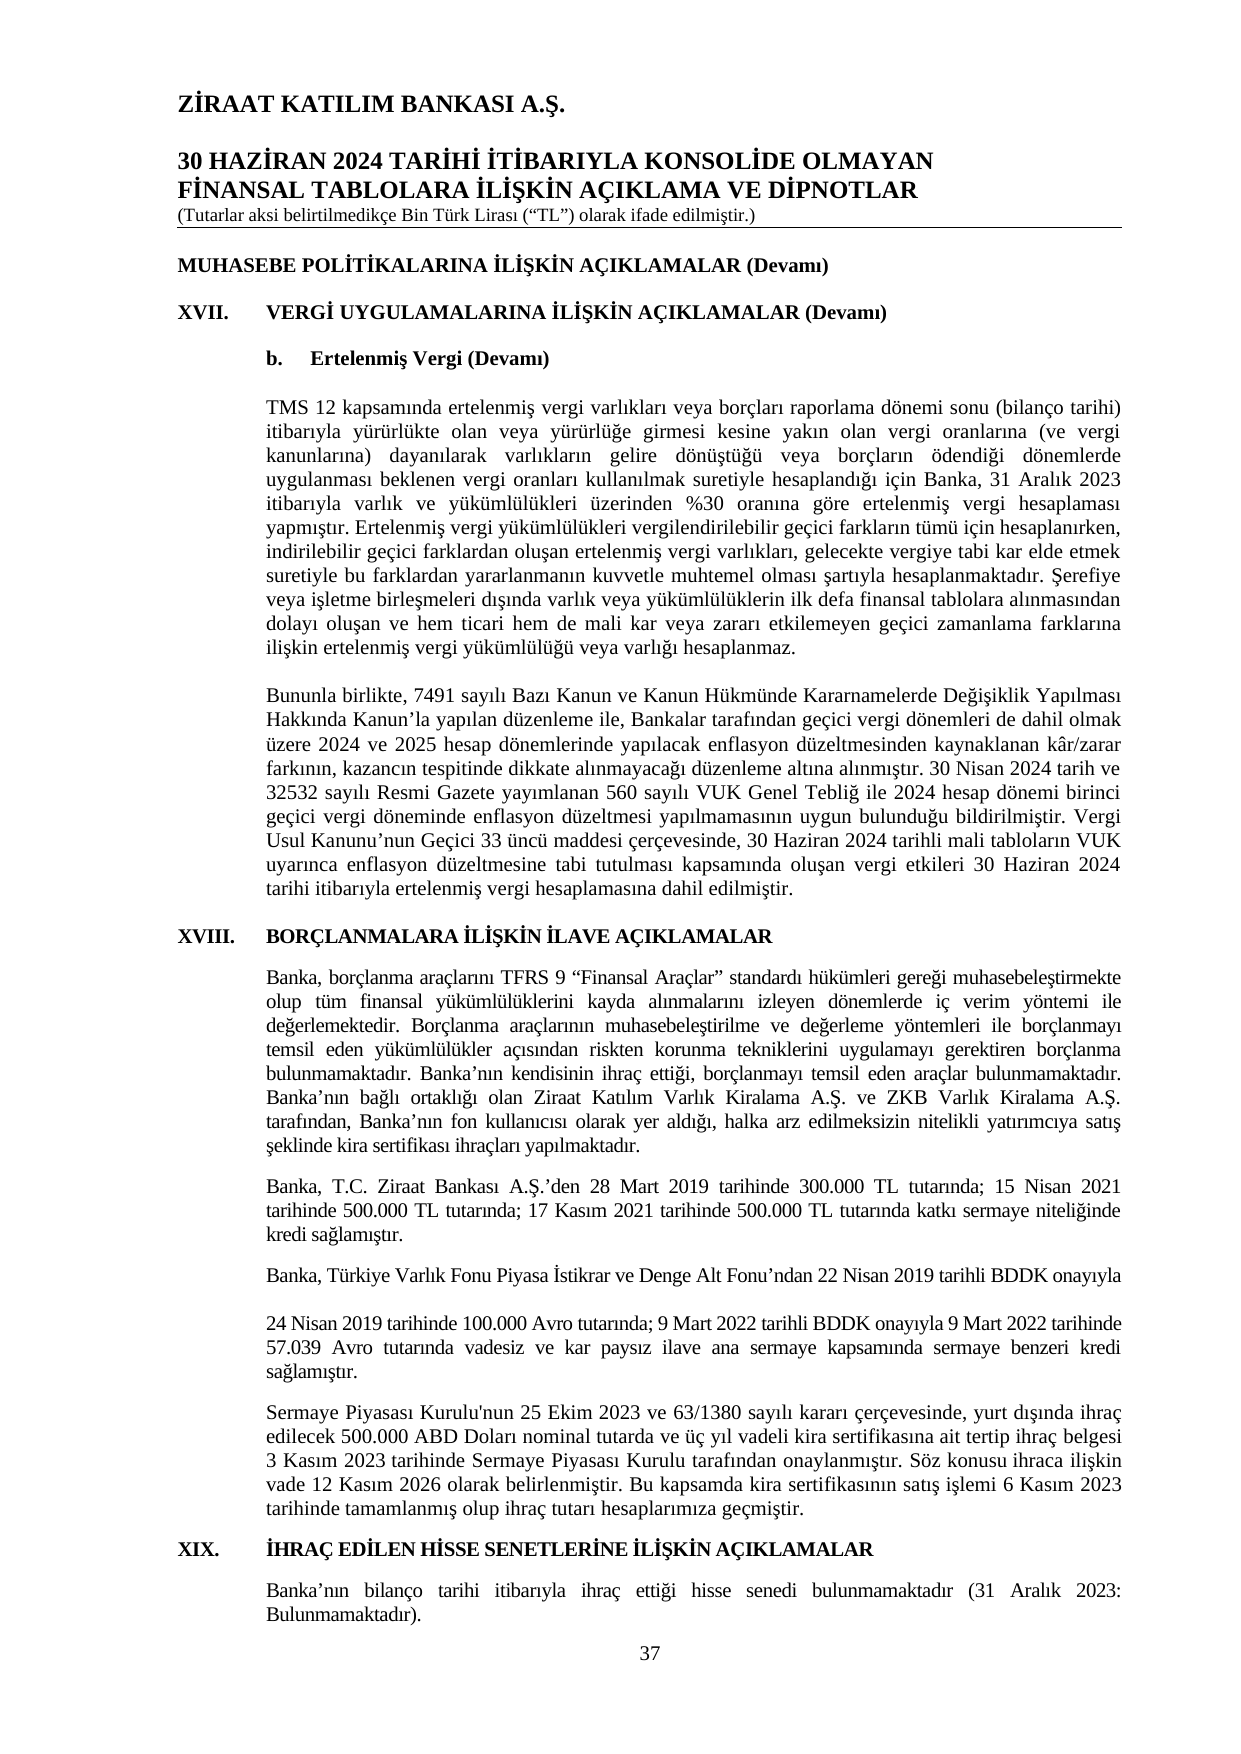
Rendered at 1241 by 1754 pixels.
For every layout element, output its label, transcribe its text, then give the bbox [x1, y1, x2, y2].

text Banka, Türkiye Varlık Fonu Piyasa İstikrar ve Denge Alt Fonu’ndan 22 Nisan 2019 tarihli BDDK onayıyla 24 Nisan 2019 tarihinde 100.000 Avro tutarında; 9 Mart 2022 tarihli BDDK onayıyla 9 Mart 2022 tarihinde 57.039 Avro tutarında vadesiz ve kar paysız ilave ana sermaye kapsamında sermaye benzeri kredi sağlamıştır. [266, 1263, 1122, 1383]
text Sermaye Piyasası Kurulu'nun 25 Ekim 2023 ve 63/1380 sayılı kararı çerçevesinde, yurt dışında ihraç edilecek 500.000 ABD Doları nominal tutarda ve üç yıl vadeli kira sertifikasına ait tertip ihraç belgesi 3 Kasım 2023 tarihinde Sermaye Piyasası Kurulu tarafından onaylanmıştır. Söz konusu ihraca ilişkin vade 12 Kasım 2026 olarak belirlenmiştir. Bu kapsamda kira sertifikasının satış işlemi 6 Kasım 2023 tarihinde tamamlanmış olup ihraç tutarı hesaplarımıza geçmiştir. [266, 1400, 1122, 1520]
text XVII. VERGİ UYGULAMALARINA İLİŞKİN AÇIKLAMALAR (Devamı) [177, 302, 1122, 324]
text XIX. İHRAÇ EDİLEN HİSSE SENETLERİNE İLİŞKİN AÇIKLAMALAR [177, 1537, 1122, 1561]
text Banka’nın bilanço tarihi itibarıyla ihraç ettiği hisse senedi bulunmamaktadır (31 Aralık 2023: Bulunmamaktadır). [266, 1578, 1122, 1626]
list MUHASEBE POLİTİKALARINA İLİŞKİN AÇIKLAMALAR (Devamı) [177, 255, 1122, 277]
text XVIII. BORÇLANMALARA İLİŞKİN İLAVE AÇIKLAMALAR [177, 924, 1122, 948]
text Bununla birlikte, 7491 sayılı Bazı Kanun ve Kanun Hükmünde Kararnamelerde Değişiklik Yapılması Hakkında Kanun’la yapılan düzenleme ile, Bankalar tarafından geçici vergi dönemleri de dahil olmak üzere 2024 ve 2025 hesap dönemlerinde yapılacak enflasyon düzeltmesinden kaynaklanan kâr/zarar farkının, kazancın tespitinde dikkate alınmayacağı düzenleme altına alınmıştır. 30 Nisan 2024 tarih ve 32532 sayılı Resmi Gazete yayımlanan 560 sayılı VUK Genel Tebliğ ile 2024 hesap dönemi birinci geçici vergi döneminde enflasyon düzeltmesi yapılmamasının uygun bulunduğu bildirilmiştir. Vergi Usul Kanunu’nun Geçici 33 üncü maddesi çerçevesinde, 30 Haziran 2024 tarihli mali tabloların VUK uyarınca enflasyon düzeltmesine tabi tutulması kapsamında oluşan vergi etkileri 30 Haziran 2024 tarihi itibarıyla ertelenmiş vergi hesaplamasına dahil edilmiştir. [266, 683, 1122, 900]
text Banka, borçlanma araçlarını TFRS 9 “Finansal Araçlar” standardı hükümleri gereği muhasebeleştirmekte olup tüm finansal yükümlülüklerini kayda alınmalarını izleyen dönemlerde iç verim yöntemi ile değerlemektedir. Borçlanma araçlarının muhasebeleştirilme ve değerleme yöntemleri ile borçlanmayı temsil eden yükümlülükler açısından riskten korunma tekniklerini uygulamayı gerektiren borçlanma bulunmamaktadır. Banka’nın kendisinin ihraç ettiği, borçlanmayı temsil eden araçlar bulunmamaktadır. Banka’nın bağlı ortaklığı olan Ziraat Katılım Varlık Kiralama A.Ş. ve ZKB Varlık Kiralama A.Ş. tarafından, Banka’nın fon kullanıcısı olarak yer aldığı, halka arz edilmeksizin nitelikli yatırımcıya satış şeklinde kira sertifikası ihraçları yapılmaktadır. [266, 965, 1122, 1157]
text Banka, T.C. Ziraat Bankası A.Ş.’den 28 Mart 2019 tarihinde 300.000 TL tutarında; 15 Nisan 2021 tarihinde 500.000 TL tutarında; 17 Kasım 2021 tarihinde 500.000 TL tutarında katkı sermaye niteliğinde kredi sağlamıştır. [266, 1174, 1122, 1246]
text TMS 12 kapsamında ertelenmiş vergi varlıkları veya borçları raporlama dönemi sonu (bilanço tarihi) itibarıyla yürürlükte olan veya yürürlüğe girmesi kesine yakın olan vergi oranlarına (ve vergi kanunlarına) dayanılarak varlıkların gelire dönüştüğü veya borçların ödendiği dönemlerde uygulanması beklenen vergi oranları kullanılmak suretiyle hesaplandığı için Banka, 31 Aralık 2023 itibarıyla varlık ve yükümlülükleri üzerinden %30 oranına göre ertelenmiş vergi hesaplaması yapmıştır. Ertelenmiş vergi yükümlülükleri vergilendirilebilir geçici farkların tümü için hesaplanırken, indirilebilir geçici farklardan oluşan ertelenmiş vergi varlıkları, gelecekte vergiye tabi kar elde etmek suretiyle bu farklardan yararlanmanın kuvvetle muhtemel olması şartıyla hesaplanmaktadır. Şerefiye veya işletme birleşmeleri dışında varlık veya yükümlülüklerin ilk defa finansal tablolara alınmasından dolayı oluşan ve hem ticari hem de mali kar veya zararı etkilemeyen geçici zamanlama farklarına ilişkin ertelenmiş vergi yükümlülüğü veya varlığı hesaplanmaz. [266, 394, 1122, 659]
list Ertelenmiş Vergi (Devamı) [266, 347, 1122, 371]
